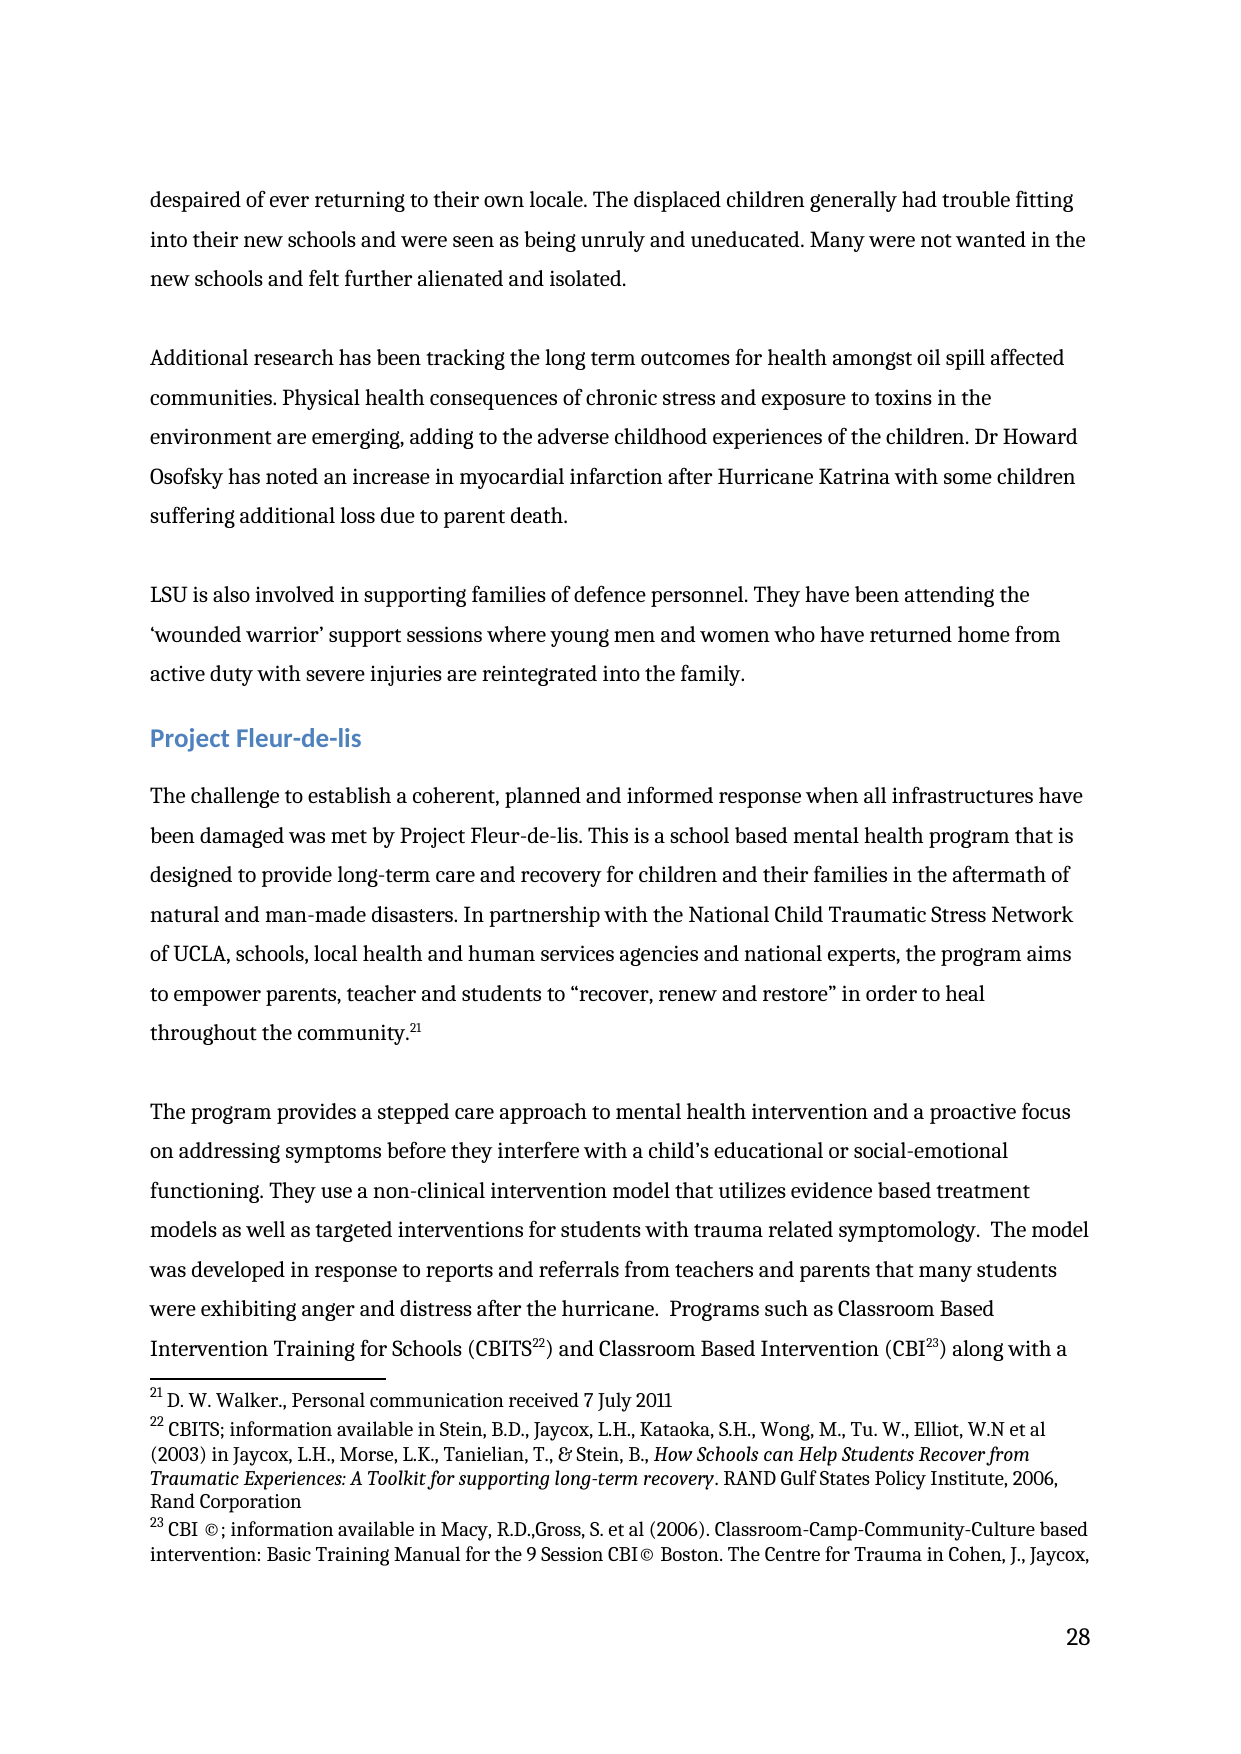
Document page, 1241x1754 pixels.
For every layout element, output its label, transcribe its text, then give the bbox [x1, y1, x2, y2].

text Additional research has been tracking the long term outcomes for health amongst oil spill affected communities. Physical health consequences of chronic stress and exposure to toxins in the environment are emerging, adding to the adverse childhood experiences of the children. Dr Howard Osofsky has noted an increase in myocardial infarction after Hurricane Katrina with some children suffering additional loss due to parent death. [150, 345, 1090, 529]
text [150, 1099, 1090, 1362]
text LSU is also involved in supporting families of defence personnel. They have been attending the ‘wounded warrior’ support sessions where young men and women who have returned home from active duty with severe injuries are reintegrated into the family. [150, 582, 1090, 687]
text The challenge to establish a coherent, planned and informed response when all infrastructures have been damaged was met by Project Fleur-de-lis. This is a school based mental health program that is designed to provide long-term care and recovery for children and their families in the aftermath of natural and man-made disasters. In partnership with the National Child Traumatic Stress Network of UCLA, schools, local health and human services agencies and national experts, the program aims to empower parents, teacher and students to “recover, renew and restore” in order to heal throughout the community. [150, 783, 1090, 1046]
subtitle Project Fleur-de-lis [150, 721, 1090, 754]
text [150, 187, 1090, 292]
